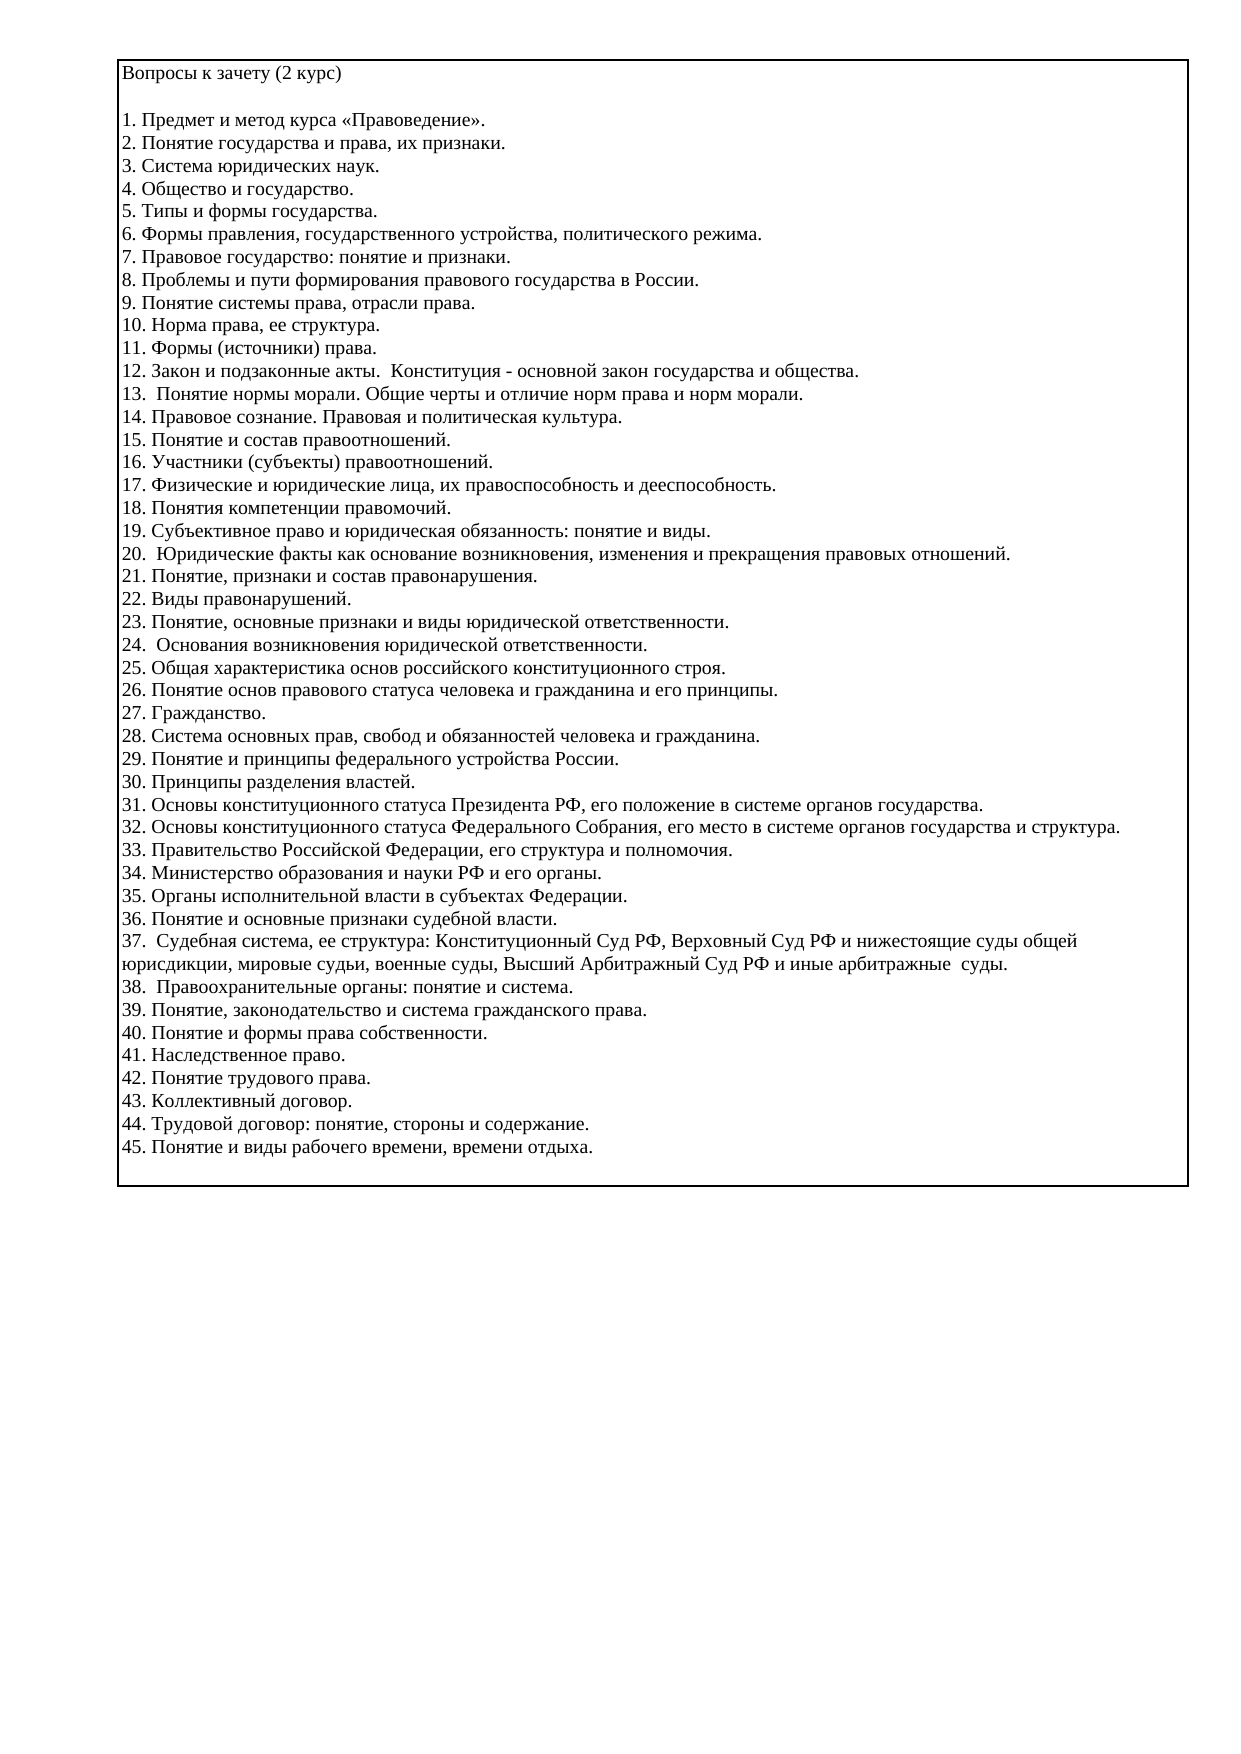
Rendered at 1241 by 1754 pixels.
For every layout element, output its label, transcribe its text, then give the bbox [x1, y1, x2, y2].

table_cell Вопросы к зачету (2 курс) 1. Предмет и метод курса «Правоведение». 2. Понятие государства и права, их признаки. 3. Система юридических наук. 4. Общество и государство. 5. Типы и формы государства. 6. Формы правления, государственного устройства, политического режима. 7. Правовое государство: понятие и признаки. 8. Проблемы и пути формирования правового государства в России. 9. Понятие системы права, отрасли права. 10. Норма права, ее структура. 11. Формы (источники) права. 12. Закон и подзаконные акты. Конституция - основной закон государства и общества. 13. Понятие нормы морали. Общие черты и отличие норм права и норм морали. 14. Правовое сознание. Правовая и политическая культура. 15. Понятие и состав правоотношений. 16. Участники (субъекты) правоотношений. 17. Физические и юридические лица, их правоспособность и дееспособность. 18. Понятия компетенции правомочий. 19. Субъективное право и юридическая обязанность: понятие и виды. 20. Юридические факты как основание возникновения, изменения и прекращения правовых отношений. 21. Понятие, признаки и состав правонарушения. 22. Виды правонарушений. 23. Понятие, основные признаки и виды юридической ответственности. 24. Основания возникновения юридической ответственности. 25. Общая характеристика основ российского конституционного строя. 26. Понятие основ правового статуса человека и гражданина и его принципы. 27. Гражданство. 28. Система основных прав, свобод и обязанностей человека и гражданина. 29. Понятие и принципы федерального устройства России. 30. Принципы разделения властей. 31. Основы конституционного статуса Президента РФ, его положение в системе органов государства. 32. Основы конституционного статуса Федерального Собрания, его место в системе органов государства и структура. 33. Правительство Российской Федерации, его структура и полномочия. 34. Министерство образования и науки РФ и его органы. 35. Органы исполнительной власти в субъектах Федерации. 36. Понятие и основные признаки судебной власти. 37. Судебная система, ее структура: Конституционный Суд РФ, Верховный Суд РФ и нижестоящие суды общей юрисдикции, мировые судьи, военные суды, Высший Арбитражный Суд РФ и иные арбитражные суды. 38. Правоохранительные органы: понятие и система. 39. Понятие, законодательство и система гражданского права. 40. Понятие и формы права собственности. 41. Наследственное право. 42. Понятие трудового права. 43. Коллективный договор. 44. Трудовой договор: понятие, стороны и содержание. 45. Понятие и виды рабочего времени, времени отдыха. [119, 61, 1187, 1185]
